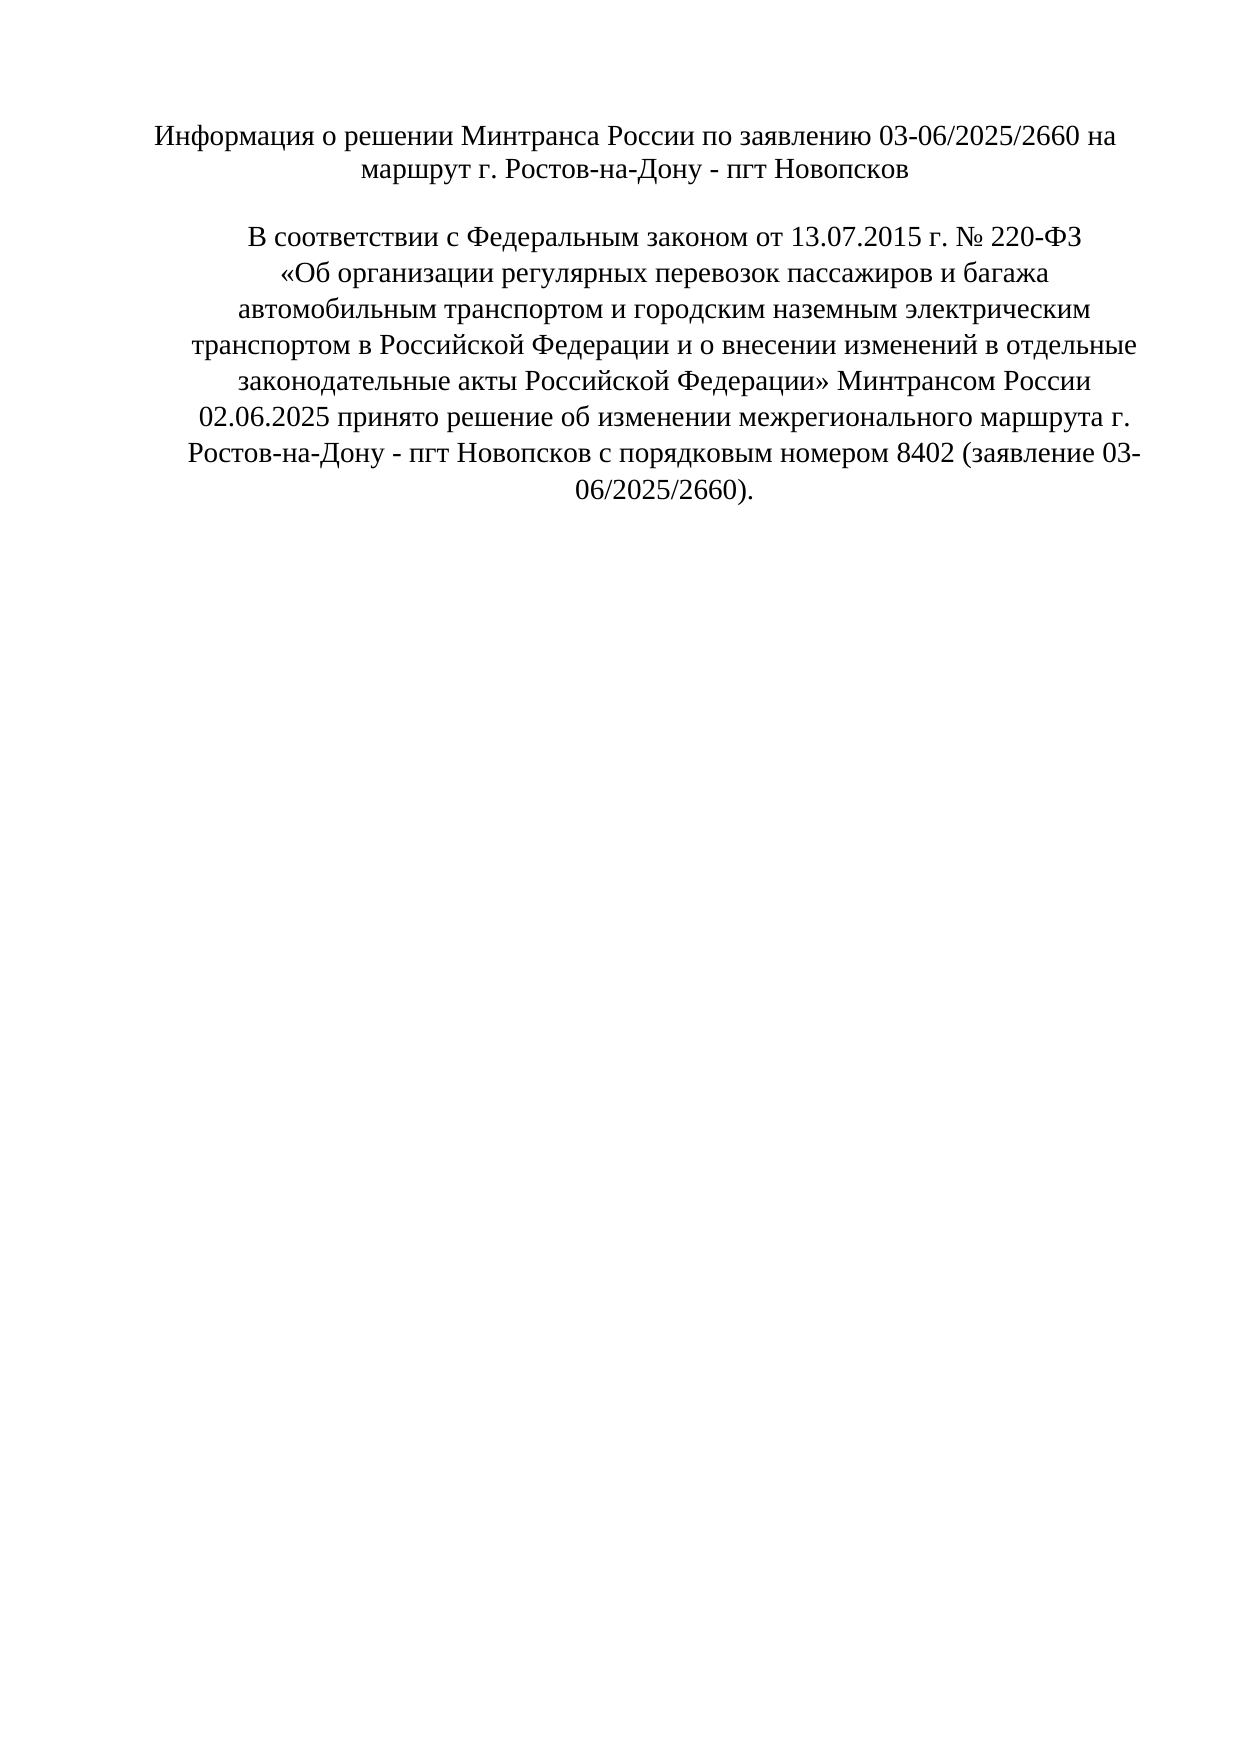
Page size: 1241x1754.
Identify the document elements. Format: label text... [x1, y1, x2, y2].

text Информация о решении Минтранса России по заявлению 03-06/2025/2660 на маршрут г. Ростов-на-Дону - пгт Новопсков [118, 118, 1152, 185]
text В соответствии с Федеральным законом от 13.07.2015 г. № 220-ФЗ «Об организации регулярных перевозок пассажиров и багажа автомобильным транспортом и городским наземным электрическим транспортом в Российской Федерации и о внесении изменений в отдельные законодательные акты Российской Федерации» Минтрансом России 02.06.2025 принято решение об изменении межрегионального маршрута г. Ростов-на-Дону - пгт Новопсков с порядковым номером 8402 (заявление 03-06/2025/2660). [177, 219, 1152, 505]
